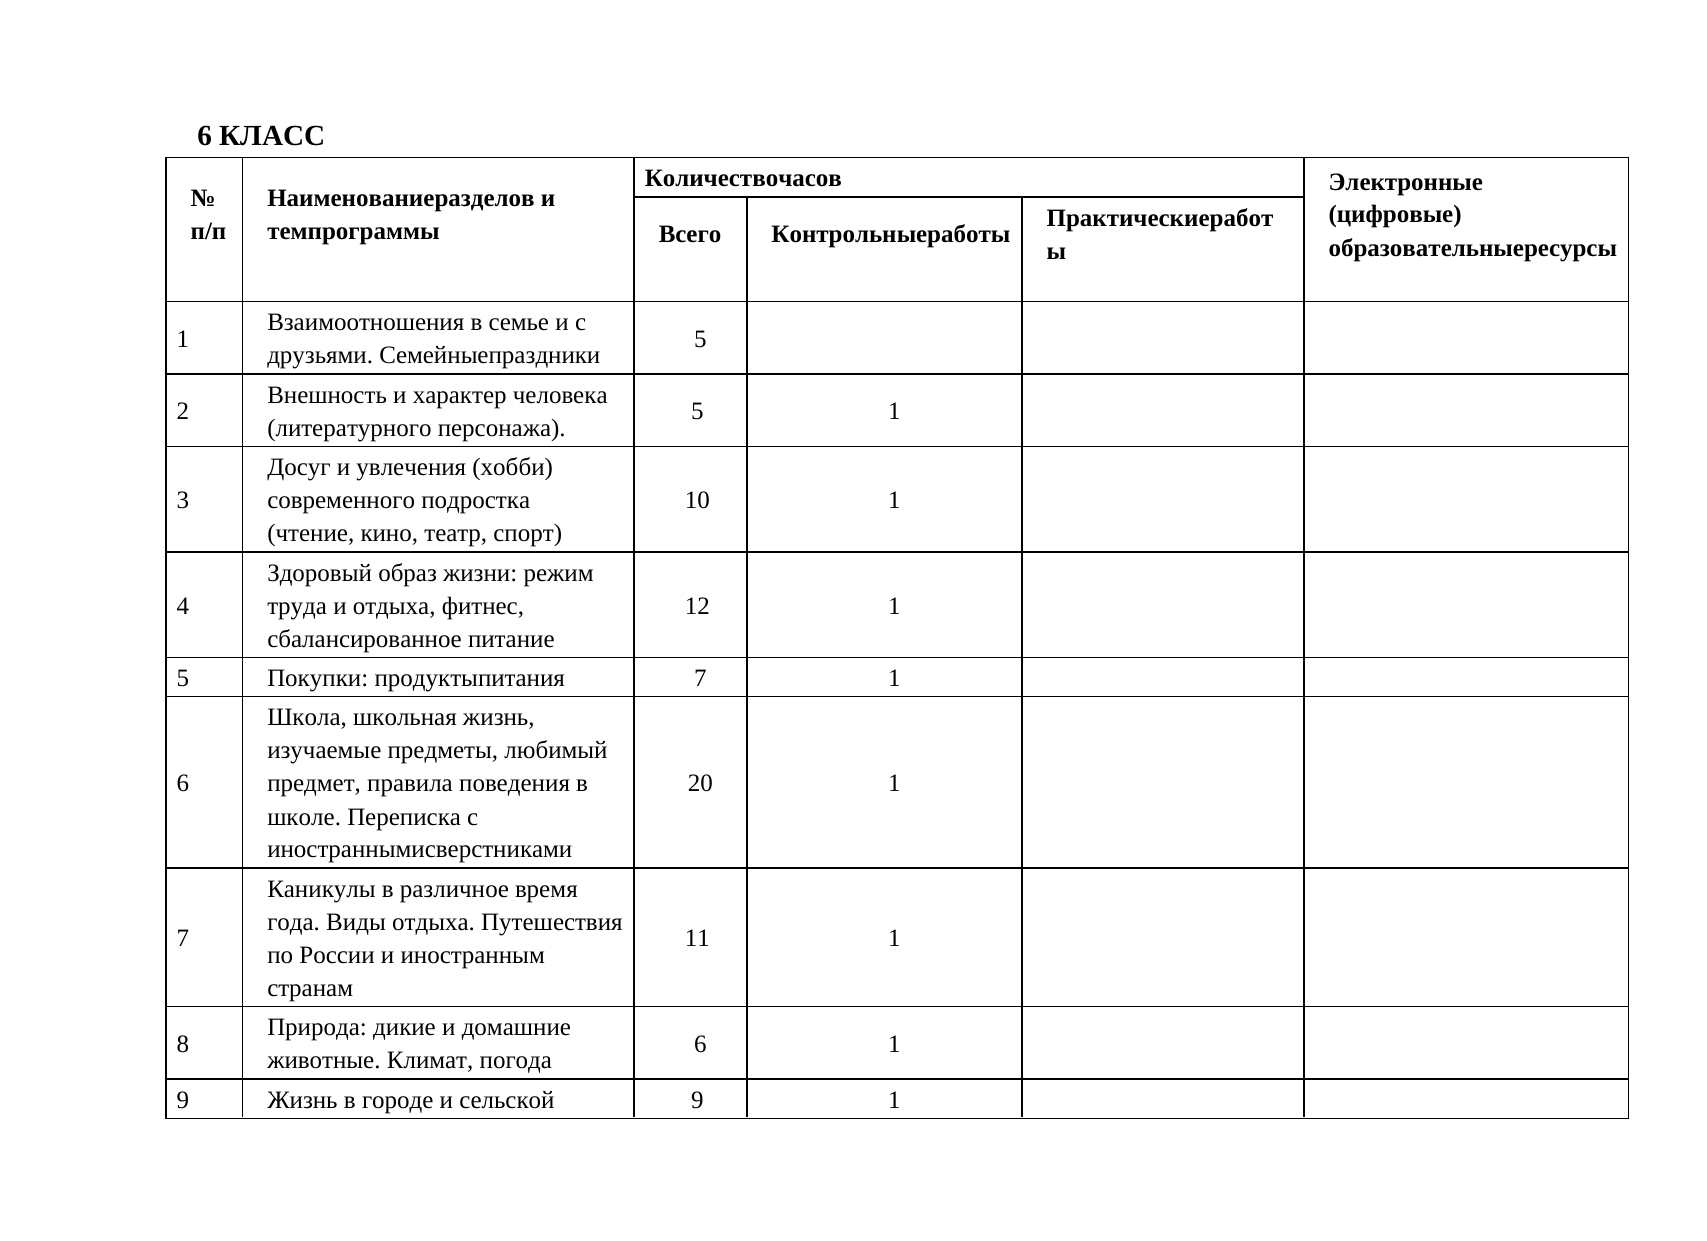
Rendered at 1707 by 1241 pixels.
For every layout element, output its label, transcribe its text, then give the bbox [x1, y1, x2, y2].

table_cell 1 [748, 447, 1021, 551]
table_cell [1305, 869, 1628, 1006]
table_cell [1305, 658, 1628, 696]
table_cell 5 [635, 375, 746, 446]
table_cell 6 [635, 1007, 746, 1078]
table_cell 1 [748, 658, 1021, 696]
table_cell 11 [635, 869, 746, 1006]
table_cell 9 [635, 1080, 746, 1117]
table_cell [1023, 697, 1303, 867]
table_cell 12 [635, 553, 746, 656]
table_cell 3 [167, 447, 242, 551]
table_cell Природа: дикие и домашние животные. Климат, погода [243, 1007, 633, 1078]
table_cell [1305, 302, 1628, 373]
table_cell [1023, 658, 1303, 696]
table_cell Школа, школьная жизнь, изучаемые предметы, любимый предмет, правила поведения в школе. Переписка с иностраннымисверстниками [243, 697, 633, 867]
table_cell 6 [167, 697, 242, 867]
table_cell [1023, 302, 1303, 373]
table_cell [1023, 1080, 1303, 1117]
table_cell [1305, 447, 1628, 551]
table_cell Покупки: продуктыпитания [243, 658, 633, 696]
table_cell [1023, 447, 1303, 551]
table_cell 5 [167, 658, 242, 696]
table_cell 4 [167, 553, 242, 656]
table_cell [1023, 869, 1303, 1006]
table_cell 5 [635, 302, 746, 373]
table_cell Внешность и характер человека (литературного персонажа). [243, 375, 633, 446]
table_cell 1 [167, 302, 242, 373]
table_cell 9 [167, 1080, 242, 1117]
table_header Количествочасов [635, 158, 1303, 196]
table_cell Досуг и увлечения (хобби) современного подростка (чтение, кино, театр, спорт) [243, 447, 633, 551]
table_cell Каникулы в различное время года. Виды отдыха. Путешествия по России и иностранным странам [243, 869, 633, 1006]
table_header Наименованиеразделов и темпрограммы [243, 158, 633, 301]
table_cell 1 [748, 1080, 1021, 1117]
table_cell 1 [748, 697, 1021, 867]
table_cell [1305, 697, 1628, 867]
table_cell 1 [748, 869, 1021, 1006]
table_cell [1023, 1007, 1303, 1078]
table_cell 1 [748, 553, 1021, 656]
text 6 КЛАСС [190, 118, 1618, 152]
table_cell [1023, 375, 1303, 446]
table_cell [1305, 1007, 1628, 1078]
table_cell [1305, 1080, 1628, 1117]
table_cell [1305, 553, 1628, 656]
table_cell [1023, 553, 1303, 656]
table_header Электронные (цифровые) образовательныересурсы [1305, 158, 1628, 301]
table_header № п/п [167, 158, 242, 301]
table_cell 20 [635, 697, 746, 867]
table_cell [1305, 375, 1628, 446]
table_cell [243, 1080, 633, 1117]
table_cell 7 [635, 658, 746, 696]
table_cell 1 [748, 1007, 1021, 1078]
table_cell 10 [635, 447, 746, 551]
table_cell Практическиеработы [1023, 198, 1303, 301]
table_cell 8 [167, 1007, 242, 1078]
table_cell Взаимоотношения в семье и с друзьями. Семейныепраздники [243, 302, 633, 373]
table_cell 1 [748, 375, 1021, 446]
table_cell Здоровый образ жизни: режим труда и отдыха, фитнес, сбалансированное питание [243, 553, 633, 656]
table_cell [748, 302, 1021, 373]
table_cell 2 [167, 375, 242, 446]
table_cell Контрольныеработы [748, 198, 1021, 301]
table_cell Всего [635, 198, 746, 301]
table_cell 7 [167, 869, 242, 1006]
